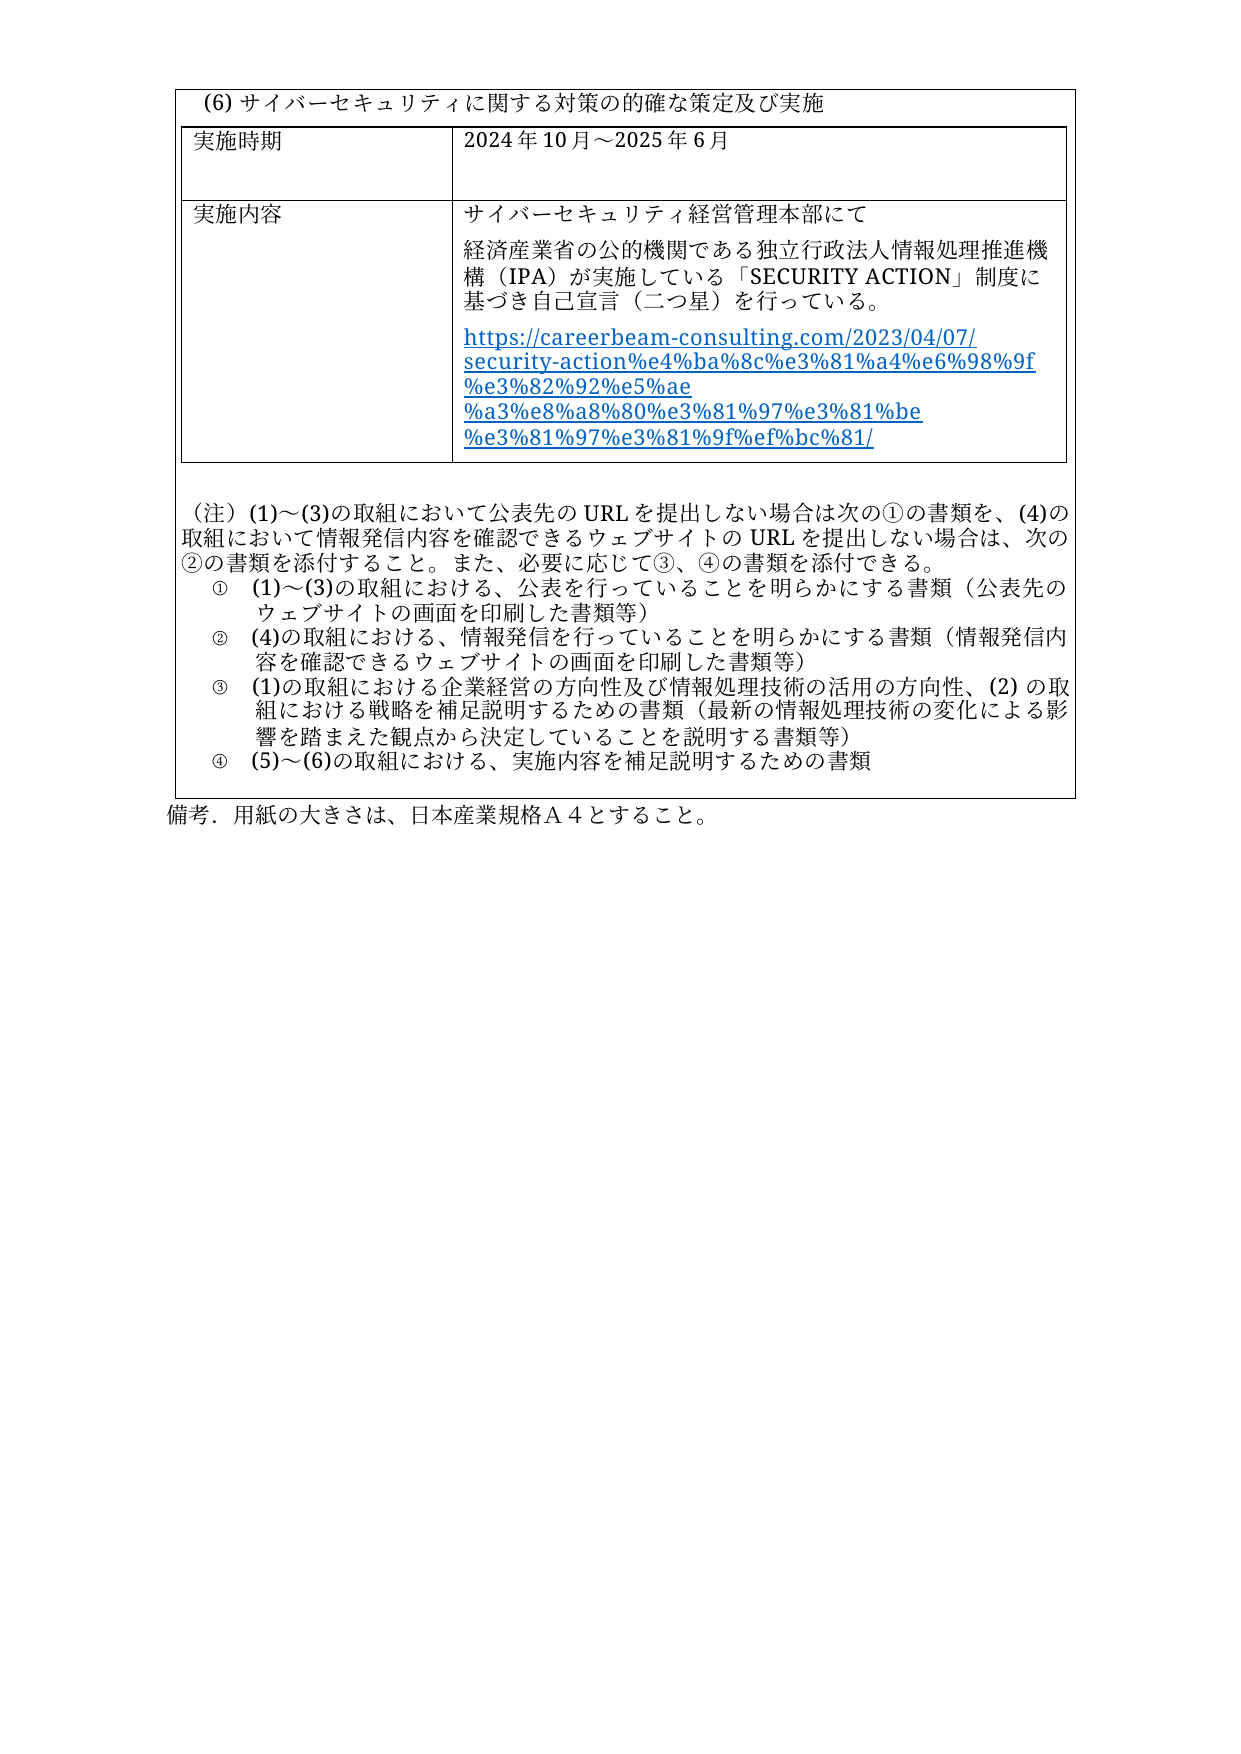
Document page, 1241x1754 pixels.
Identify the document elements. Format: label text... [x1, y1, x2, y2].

text 備考．用紙の大きさは、日本産業規格Ａ４とすること。 [167, 798, 1070, 830]
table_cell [176, 90, 1075, 797]
